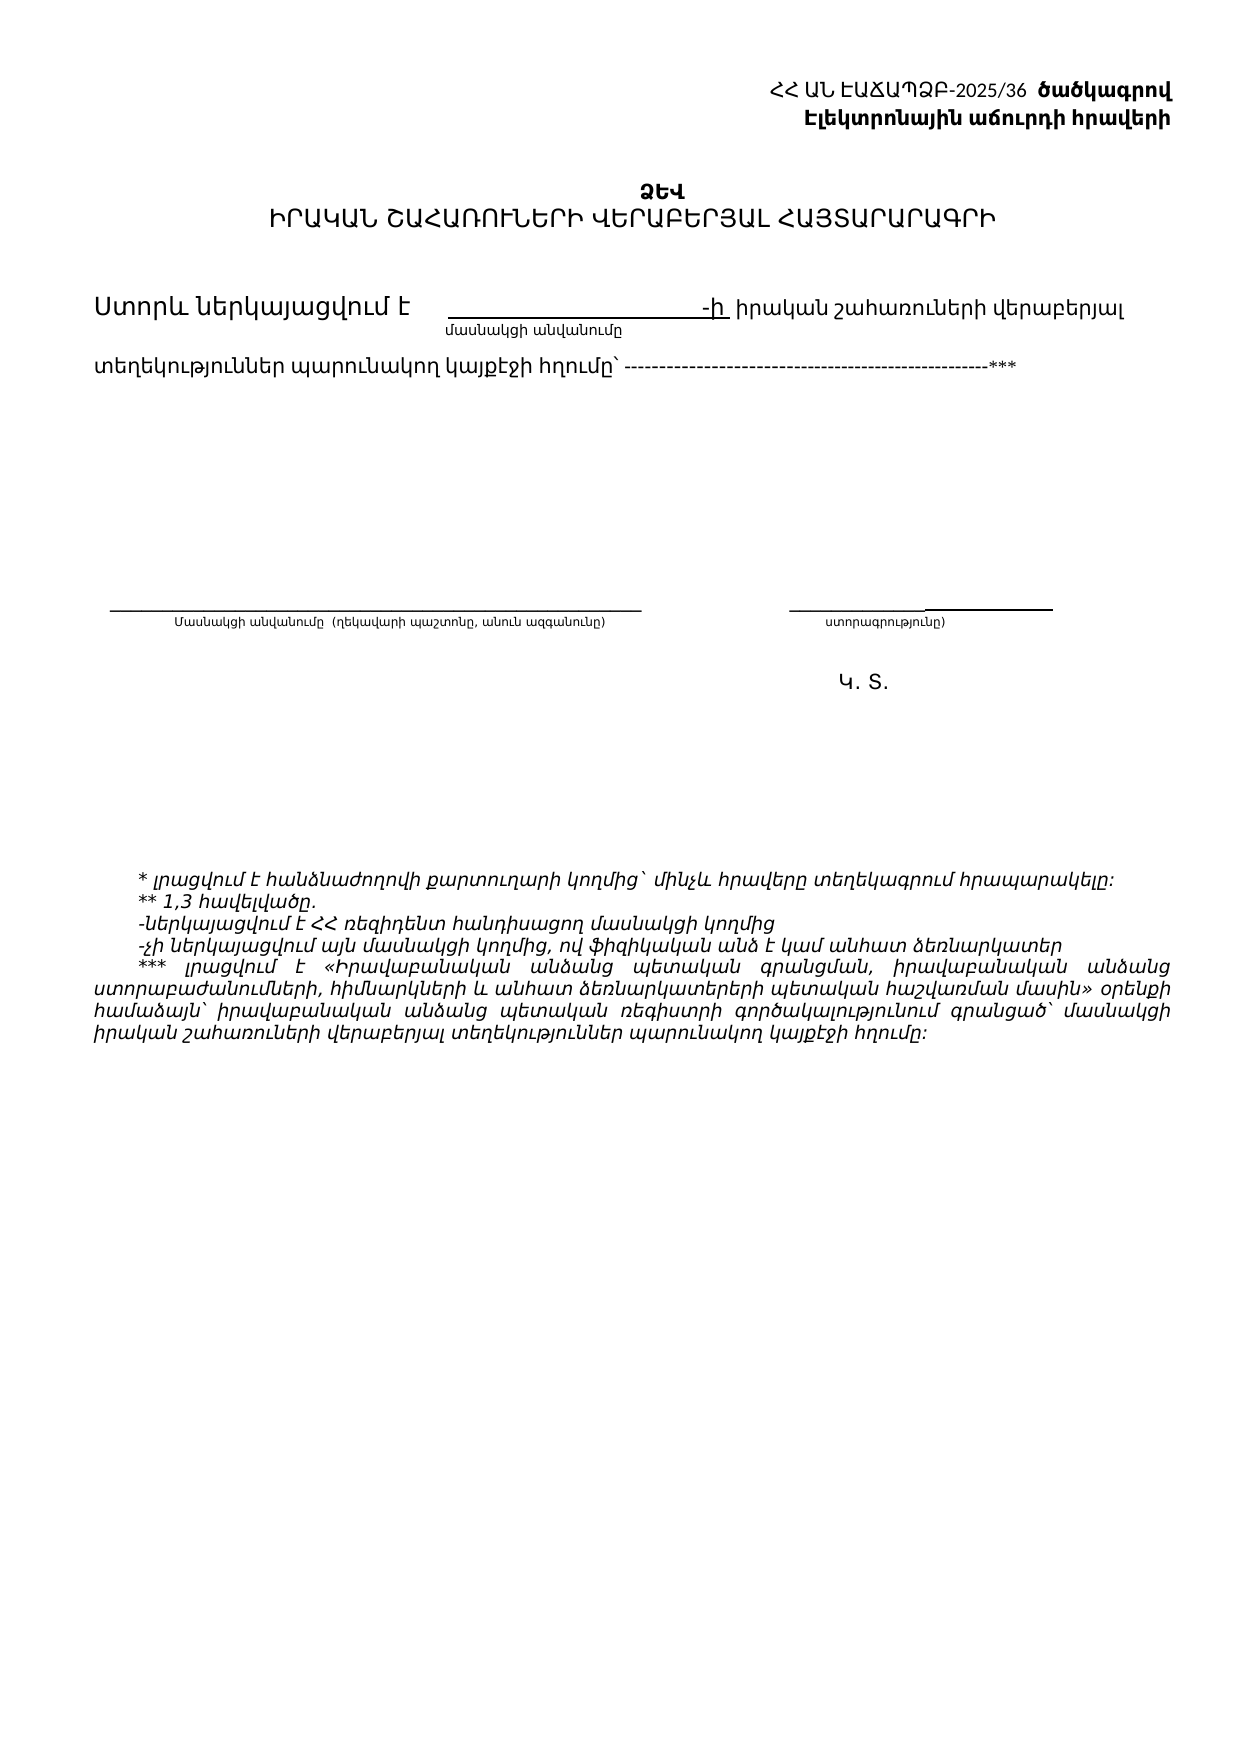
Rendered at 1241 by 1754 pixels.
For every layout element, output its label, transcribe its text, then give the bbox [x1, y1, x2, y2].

text Ստորև ներկայացվում է -ի իրական շահառուների վերաբերյալ [94, 292, 1171, 322]
text ___________________________________________________ _____________ Մասնակցի անվանումը (ղեկավարի պաշտոնը, անուն ազգանունը) ստորագրությունը) [94, 588, 1171, 641]
text ՁԵՎ [94, 180, 1171, 205]
text ԻՐԱԿԱՆ ՇԱՀԱՌՈՒՆԵՐԻ ՎԵՐԱԲԵՐՅԱԼ ՀԱՅՏԱՐԱՐԱԳՐԻ [94, 205, 1171, 234]
text Էլեկտրոնային աճուրդի հրավերի [94, 103, 1171, 132]
text տեղեկություններ պարունակող կայքէջի հղումը՝ ----------------------------------------------------*** [94, 351, 1171, 379]
text ՀՀ ԱՆ ԷԱՃԱՊՁԲ-2025/36 ծածկագրով [94, 75, 1171, 103]
text * լրացվում է հանձնաժողովի քարտուղարի կողմից` մինչև հրավերը տեղեկագրում հրապարակելը: [94, 869, 1171, 891]
text *** լրացվում է «Իրավաբանական անձանց պետական գրանցման, իրավաբանական անձանց ստորաբաժանումների, հիմնարկների և անհատ ձեռնարկատերերի պետական հաշվառման մասին» օրենքի համաձայն՝ իրավաբանական անձանց պետական ռեգիստրի գործակալությունում գրանցած՝ մասնակցի իրական շահառուների վերաբերյալ տեղեկություններ պարունակող կայքէջի հղումը: [94, 956, 1171, 1044]
text մասնակցի անվանումը [94, 322, 1171, 351]
text Կ. Տ. [94, 670, 1171, 694]
text -ներկայացվում է ՀՀ ռեզիդենտ հանդիսացող մասնակցի կողմից [94, 913, 1171, 934]
text ** 1,3 հավելվածը․ [94, 891, 1171, 913]
text -չի ներկայացվում այն մասնակցի կողմից, ով ֆիզիկական անձ է կամ անհատ ձեռնարկատեր [94, 934, 1171, 956]
